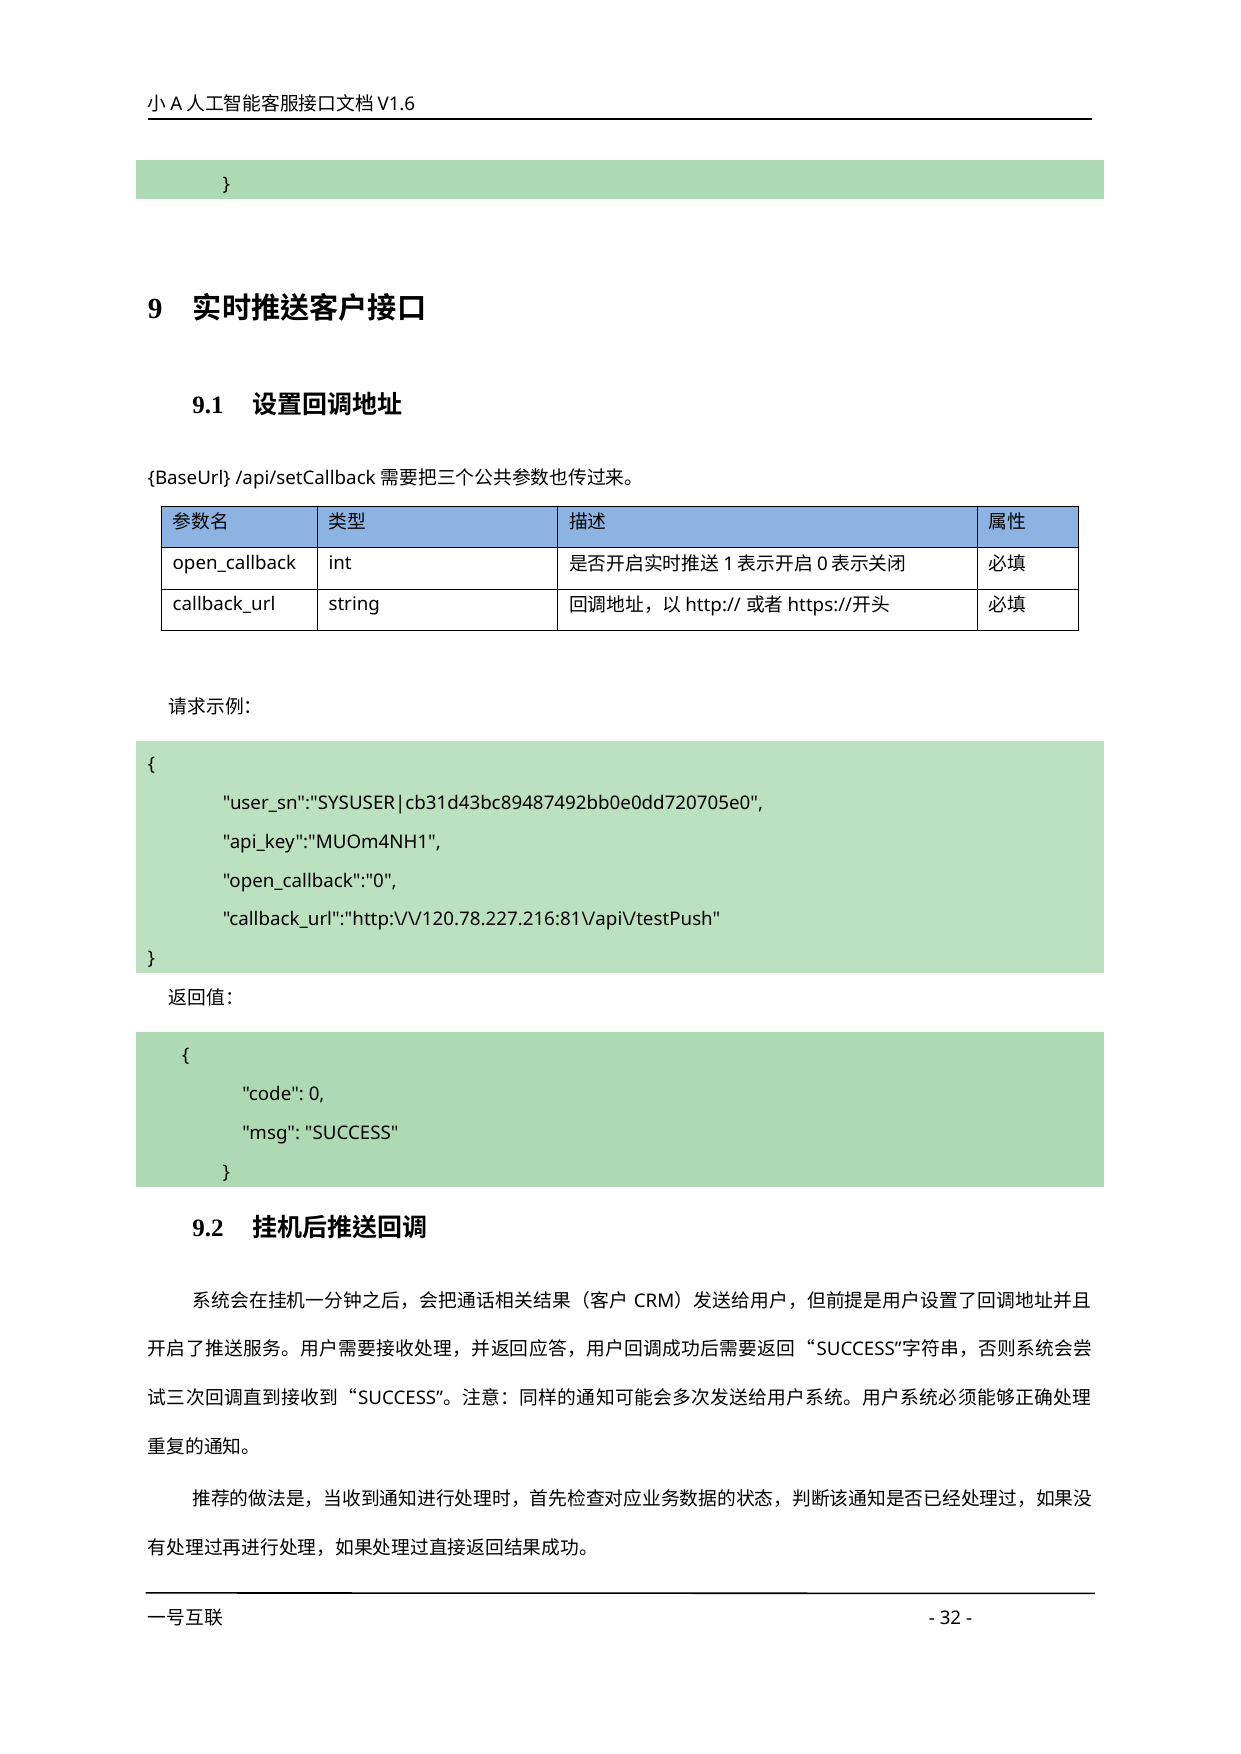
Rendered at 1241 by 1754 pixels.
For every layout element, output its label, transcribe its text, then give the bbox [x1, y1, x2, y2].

table_header 类型 [318, 507, 557, 547]
text 返回值： [148, 980, 1092, 1012]
table_cell callback_url [162, 590, 317, 630]
subtitle 实时推送客户接口 [148, 276, 1092, 341]
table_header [136, 160, 1104, 199]
table_cell 是否开启实时推送 1表示开启 0表示关闭 [558, 548, 977, 589]
table_cell string [318, 590, 557, 630]
table_header 描述 [558, 507, 977, 547]
table_cell open_callback [162, 548, 317, 589]
subtitle 挂机后推送回调 [192, 1193, 1092, 1258]
table_cell 必填 [978, 590, 1078, 630]
table_header 属性 [978, 507, 1078, 547]
table_header { "user_sn":"SYSUSER|cb31d43bc89487492bb0e0dd720705e0", "api_key":"MUOm4NH1", "open_callback":"0", "callback_url":"http:\/\/120.78.227.216:81\/api\/testPush" } [136, 741, 1104, 973]
text 系统会在挂机一分钟之后，会把通话相关结果（客户CRM）发送给用户，但前提是用户设置了回调地址并且开启了推送服务。用户需要接收处理，并返回应答，用户回调成功后需要返回“SUCCESS”字符串，否则系统会尝试三次回调直到接收到“SUCCESS”。注意：同样的通知可能会多次发送给用户系统。用户系统必须能够正确处理重复的通知。 [148, 1283, 1092, 1461]
text {BaseUrl} /api/setCallback 需要把三个公共参数也传过来。 [148, 460, 1092, 492]
table_header 参数名 [162, 507, 317, 547]
text 推荐的做法是，当收到通知进行处理时，首先检查对应业务数据的状态，判断该通知是否已经处理过，如果没有处理过再进行处理，如果处理过直接返回结果成功。 [148, 1481, 1092, 1562]
table_cell 必填 [978, 548, 1078, 589]
table_cell 回调地址，以http:// 或者 https://开头 [558, 590, 977, 630]
table_cell int [318, 548, 557, 589]
subtitle 设置回调地址 [192, 371, 1092, 436]
text 请求示例： [148, 689, 1092, 721]
table_header { "code": 0, "msg": "SUCCESS" } [136, 1032, 1104, 1187]
